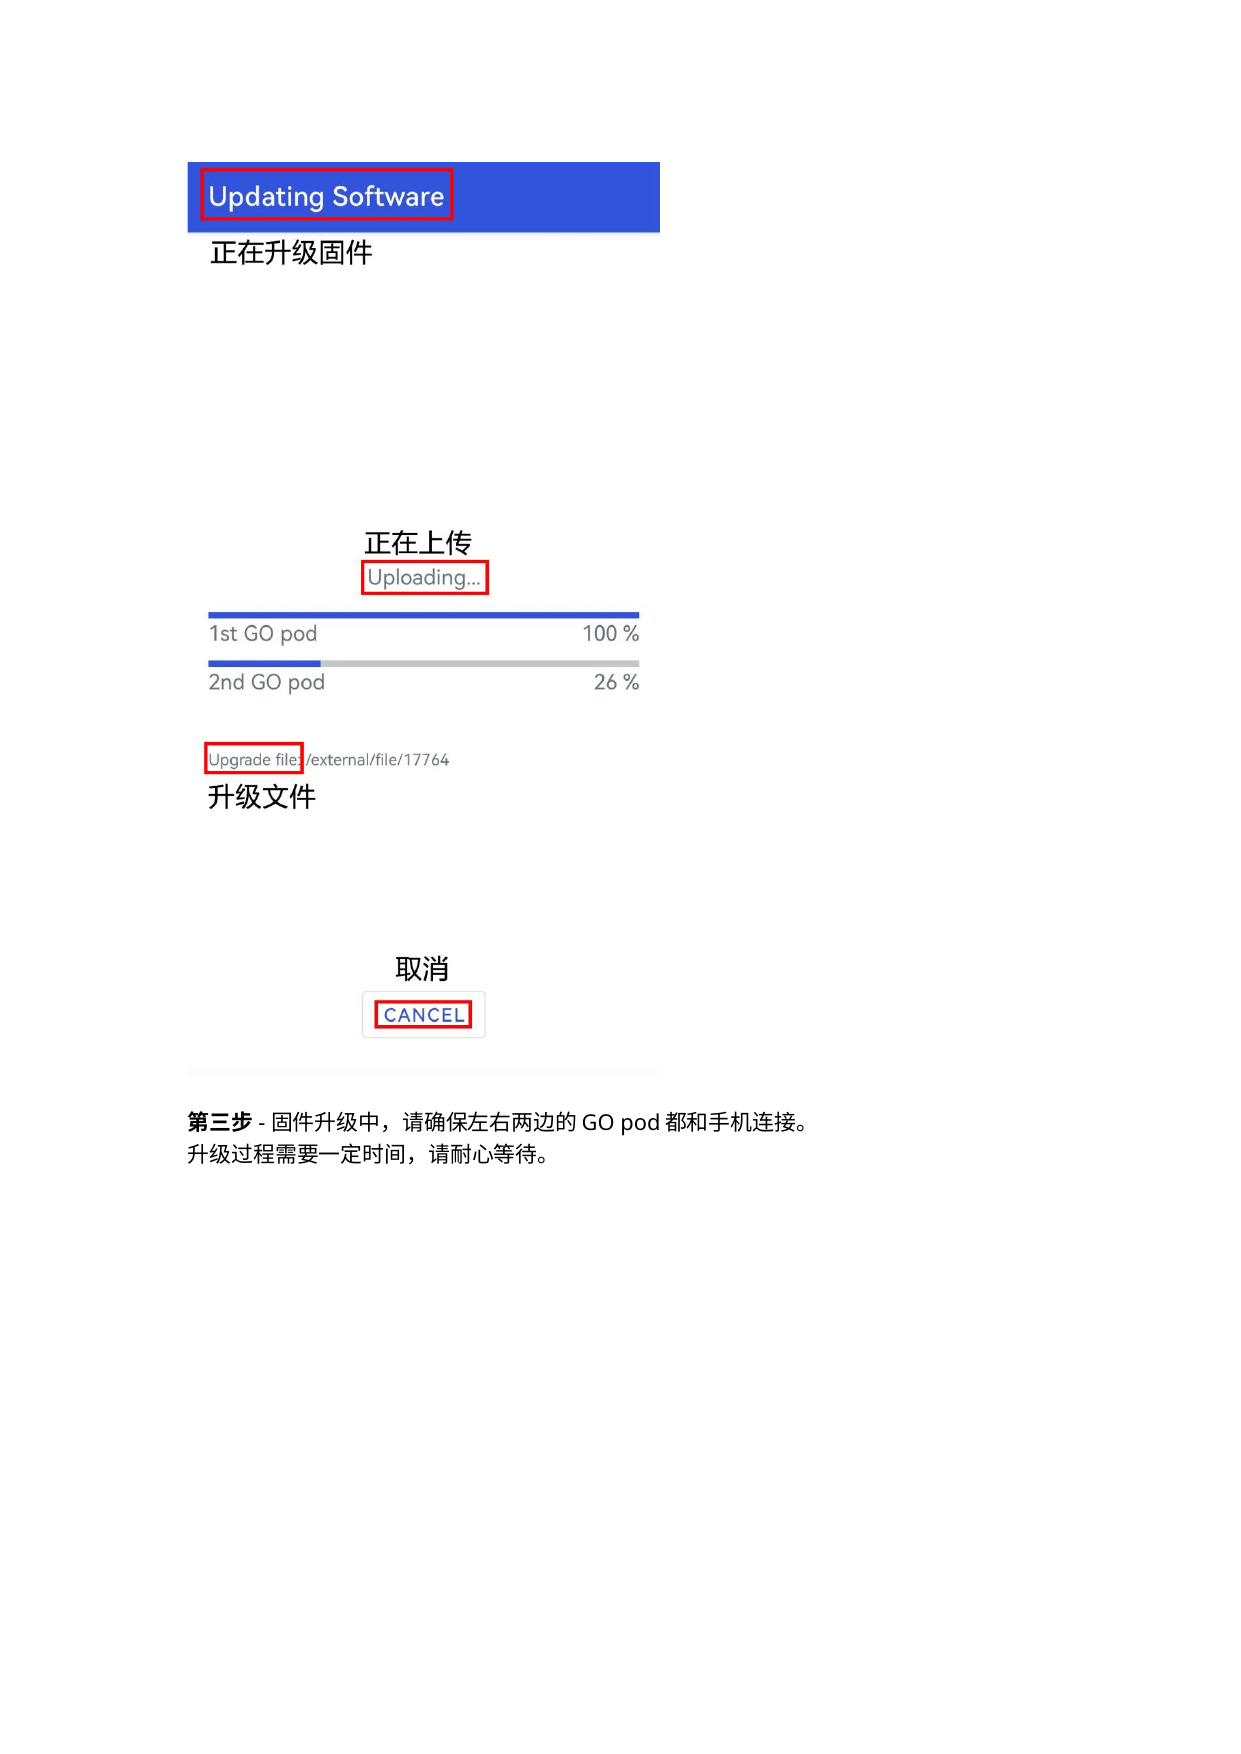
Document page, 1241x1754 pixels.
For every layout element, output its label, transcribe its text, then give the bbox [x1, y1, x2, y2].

list 第三步 - 固件升级中，请确保左右两边的GO pod都和手机连接。 [187, 1104, 1053, 1137]
list 升级过程需要一定时间，请耐心等待。 [187, 1137, 1053, 1169]
picture [187, 162, 660, 1076]
